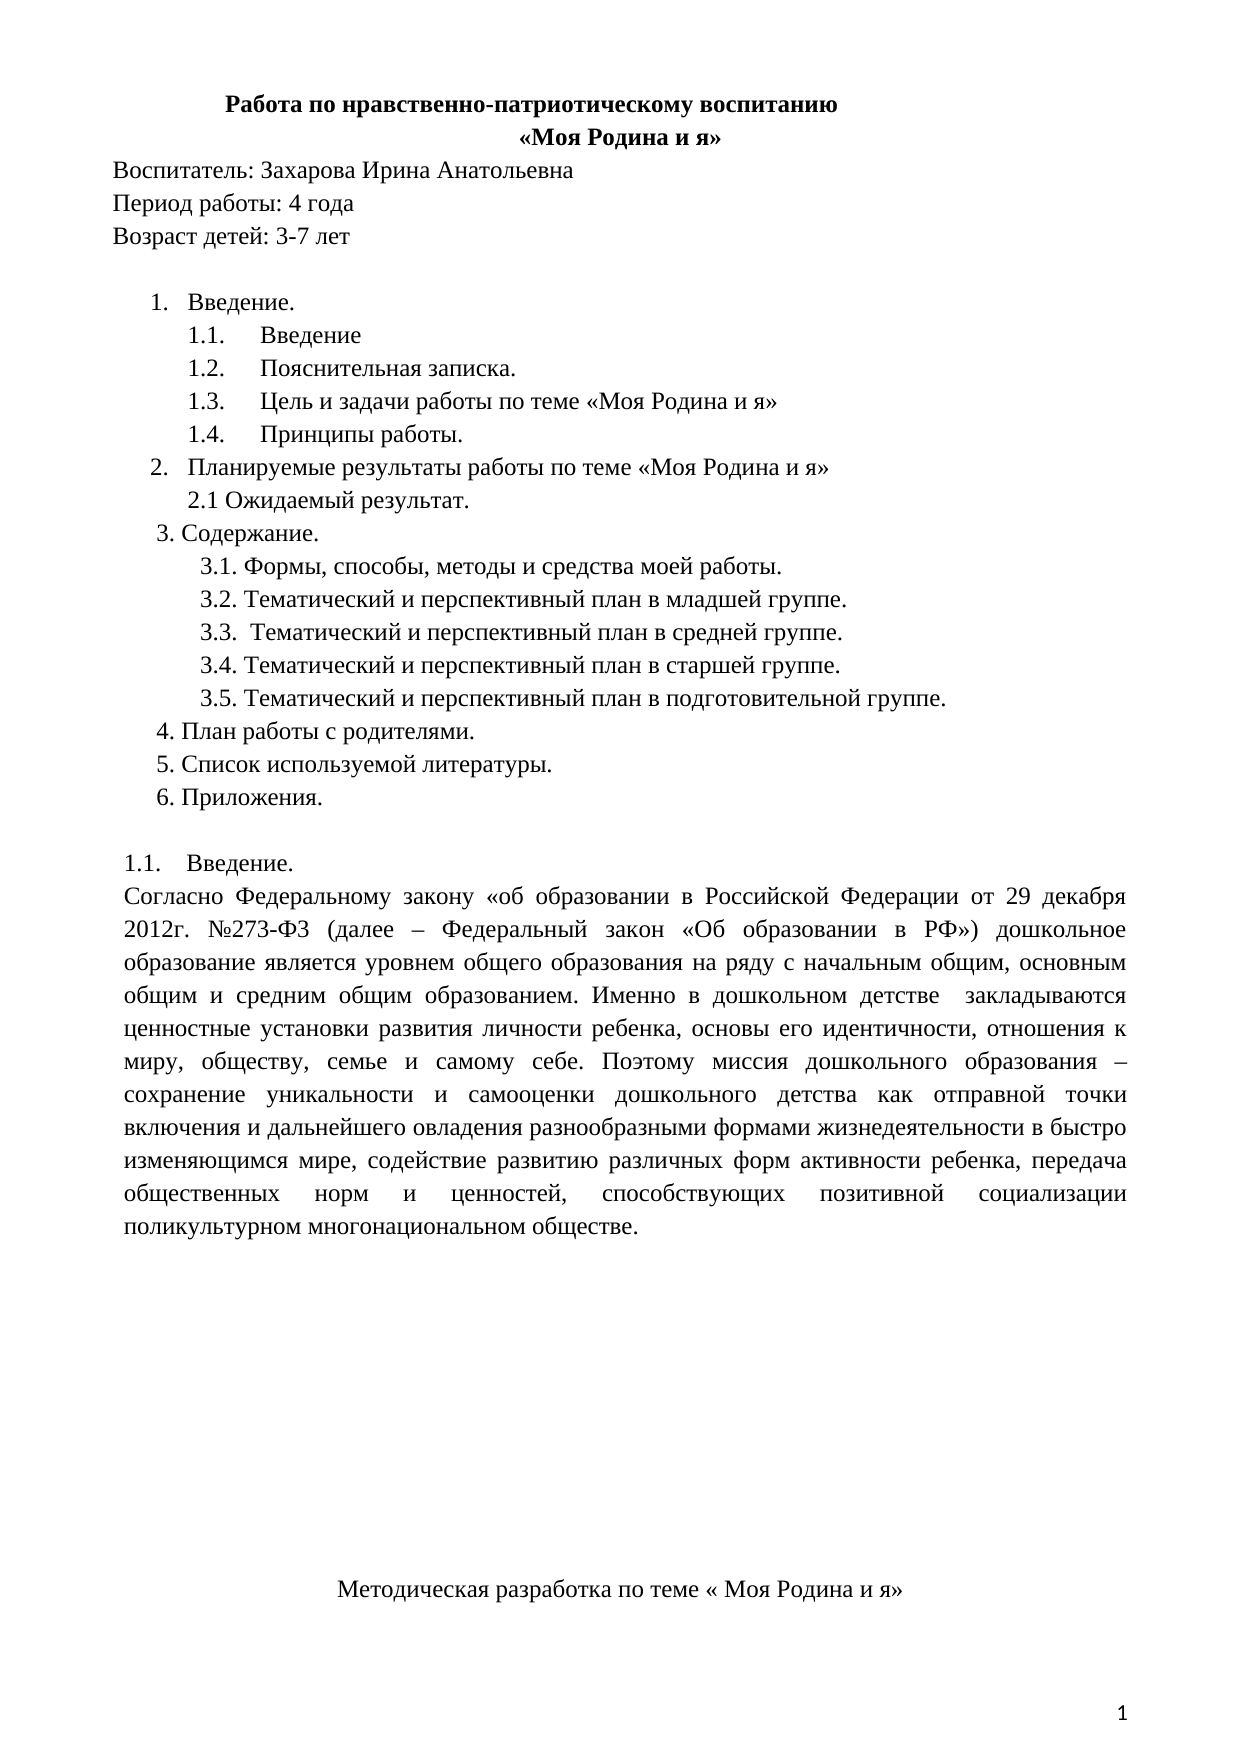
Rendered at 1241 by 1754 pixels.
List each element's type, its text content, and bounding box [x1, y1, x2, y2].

text Возраст детей: 3-7 лет [112, 221, 1128, 249]
text 3.5. Тематический и перспективный план в подготовительной группе. [112, 683, 1128, 712]
list 2.1 Ожидаемый результат. [187, 485, 1128, 514]
list Принципы работы. [187, 419, 1128, 448]
text Согласно Федеральному закону «об образовании в Российской Федерации от 29 декабря 2012г. №273-Ф3 (далее – Федеральный закон «Об образовании в РФ») дошкольное образование является уровнем общего образования на ряду с начальным общим, основным общим и средним общим образованием. Именно в дошкольном детстве закладываются ценностные установки развития личности ребенка, основы его идентичности, отношения к миру, обществу, семье и самому себе. Поэтому миссия дошкольного образования – сохранение уникальности и самооценки дошкольного детства как отправной точки включения и дальнейшего овладения разнообразными формами жизнедеятельности в быстро изменяющимся мире, содействие развитию различных форм активности ребенка, передача общественных норм и ценностей, способствующих позитивной социализации поликультурном многонациональном обществе. [123, 881, 1128, 1240]
text Воспитатель: Захарова Ирина Анатольевна [112, 155, 1128, 183]
text 4. План работы с родителями. [112, 716, 1128, 745]
text «Моя Родина и я» [112, 122, 1128, 150]
text Методическая разработка по теме « Моя Родина и я» [112, 1574, 1128, 1602]
text 3.2. Тематический и перспективный план в младшей группе. [112, 584, 1128, 613]
text Период работы: 4 года [112, 188, 1128, 216]
text 3. Содержание. [112, 518, 1128, 547]
text 5. Список используемой литературы. [112, 749, 1128, 778]
text 6. Приложения. [112, 782, 1128, 811]
text 3.1. Формы, способы, методы и средства моей работы. [112, 551, 1128, 580]
list Цель и задачи работы по теме «Моя Родина и я» [187, 386, 1128, 414]
list Пояснительная записка. [187, 353, 1128, 382]
list Введение. [150, 287, 1128, 316]
text Работа по нравственно-патриотическому воспитанию [112, 89, 1128, 117]
list Введение [187, 320, 1128, 348]
text 3.3. Тематический и перспективный план в средней группе. [112, 617, 1128, 646]
text 3.4. Тематический и перспективный план в старшей группе. [112, 650, 1128, 679]
list Введение. [123, 848, 1128, 877]
list Планируемые результаты работы по теме «Моя Родина и я» [150, 452, 1128, 481]
